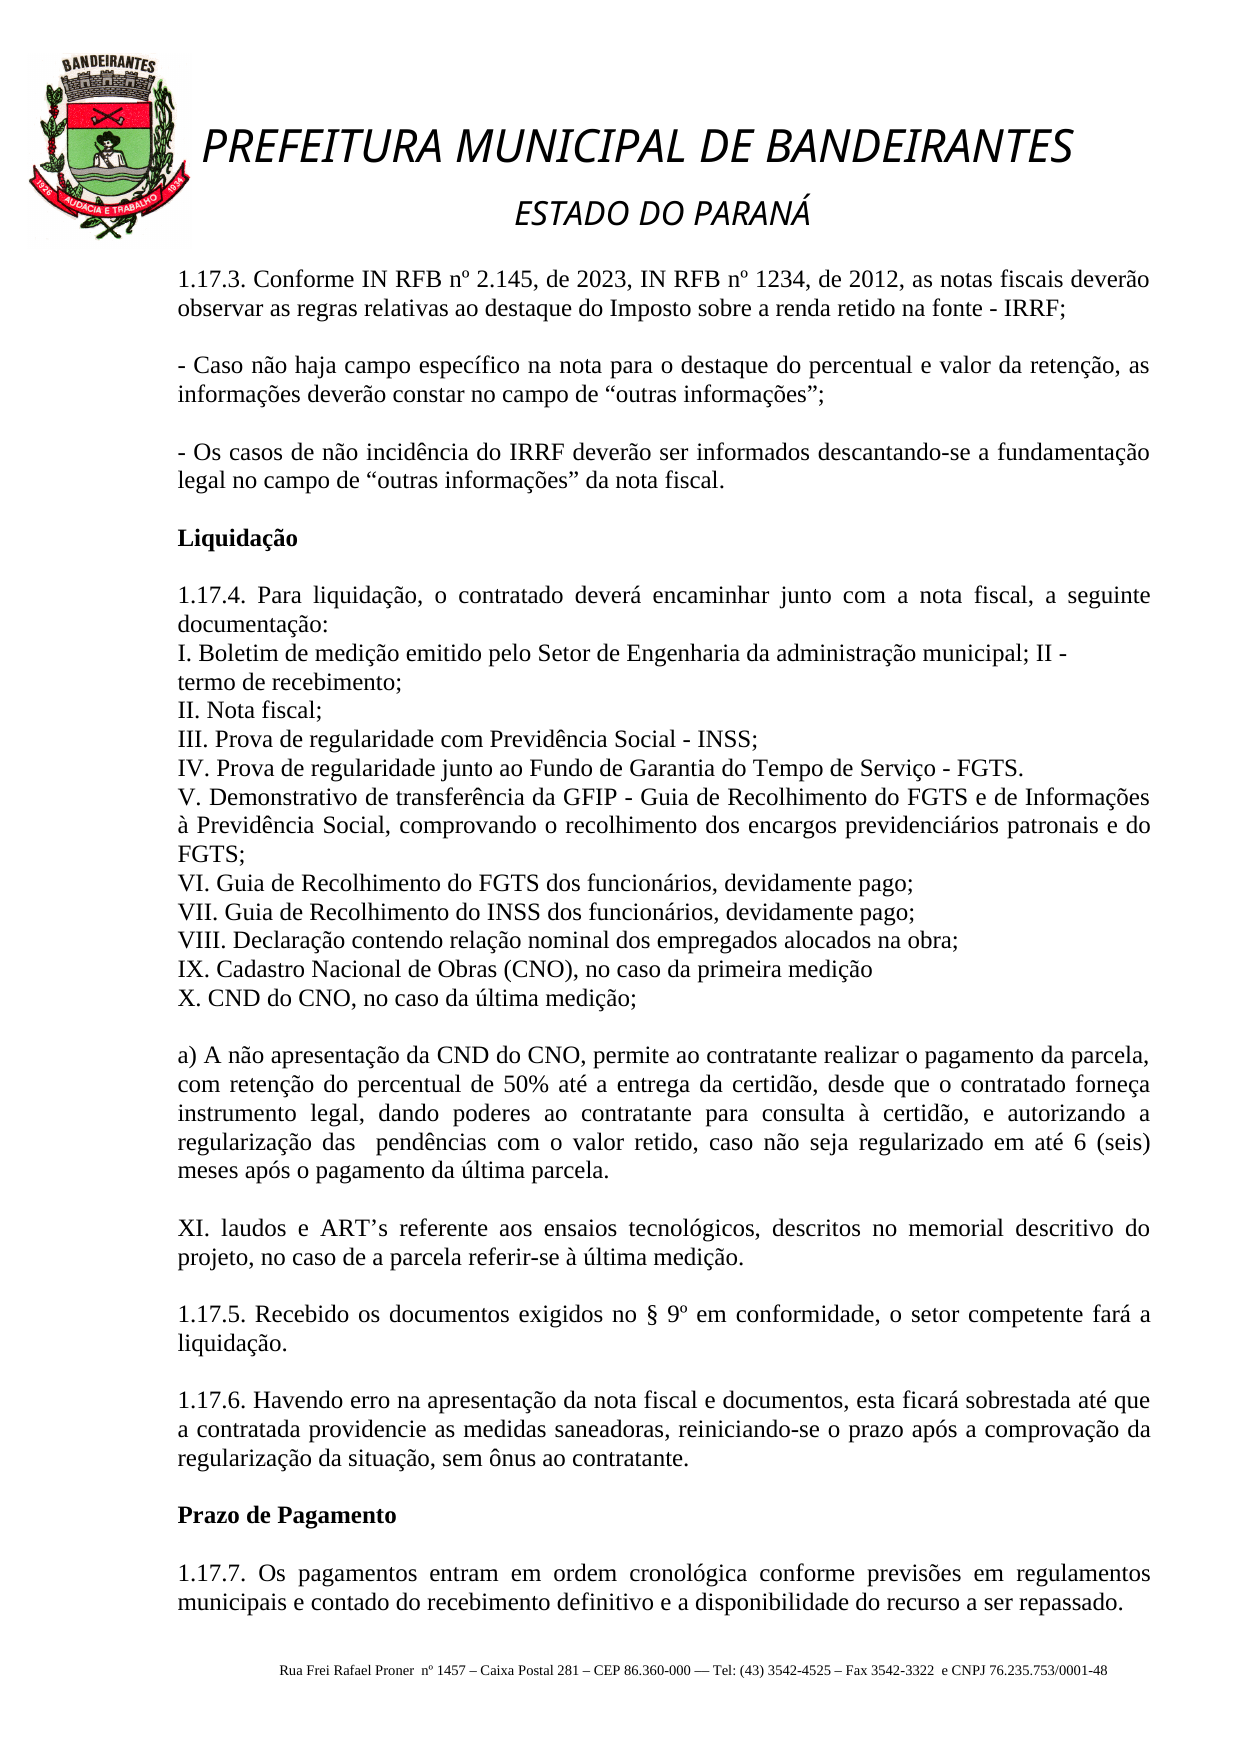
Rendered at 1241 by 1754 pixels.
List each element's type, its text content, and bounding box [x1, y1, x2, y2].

text VI. Guia de Recolhimento do FGTS dos funcionários, devidamente pago; [177, 868, 1152, 897]
text Liquidação [177, 523, 1152, 552]
text a) A não apresentação da CND do CNO, permite ao contratante realizar o pagamento da parcela, com retenção do percentual de 50% até a entrega da certidão, desde que o contratado forneça instrumento legal, dando poderes ao contratante para consulta à certidão, e autorizando a regularização das pendências com o valor retido, caso não seja regularizado em até 6 (seis) meses após o pagamento da última parcela. [177, 1040, 1152, 1184]
text 1.17.6. Havendo erro na apresentação da nota fiscal e documentos, esta ficará sobrestada até que a contratada providencie as medidas saneadoras, reiniciando-se o prazo após a comprovação da regularização da situação, sem ônus ao contratante. [177, 1385, 1152, 1472]
text - Os casos de não incidência do IRRF deverão ser informados descantando-se a fundamentação legal no campo de “outras informações” da nota fiscal. [177, 437, 1152, 494]
text I. Boletim de medição emitido pelo Setor de Engenharia da administração municipal; II - [177, 638, 1152, 667]
text VIII. Declaração contendo relação nominal dos empregados alocados na obra; [177, 925, 1152, 954]
text 1.17.3. Conforme IN RFB nº 2.145, de 2023, IN RFB nº 1234, de 2012, as notas fiscais deverão observar as regras relativas ao destaque do Imposto sobre a renda retido na fonte - IRRF; [177, 264, 1152, 322]
text VII. Guia de Recolhimento do INSS dos funcionários, devidamente pago; [177, 897, 1152, 925]
text II. Nota fiscal; [177, 695, 1152, 724]
text IV. Prova de regularidade junto ao Fundo de Garantia do Tempo de Serviço - FGTS. [177, 753, 1152, 782]
picture [27, 53, 192, 249]
text X. CND do CNO, no caso da última medição; [177, 983, 1152, 1012]
text III. Prova de regularidade com Previdência Social - INSS; [177, 724, 1152, 753]
text 1.17.5. Recebido os documentos exigidos no § 9º em conformidade, o setor competente fará a liquidação. [177, 1299, 1152, 1357]
text - Caso não haja campo específico na nota para o destaque do percentual e valor da retenção, as informações deverão constar no campo de “outras informações”; [177, 350, 1152, 408]
text XI. laudos e ART’s referente aos ensaios tecnológicos, descritos no memorial descritivo do projeto, no caso de a parcela referir-se à última medição. [177, 1213, 1152, 1270]
text 1.17.7. Os pagamentos entram em ordem cronológica conforme previsões em regulamentos municipais e contado do recebimento definitivo e a disponibilidade do recurso a ser repassado. [177, 1558, 1152, 1615]
text Prazo de Pagamento [177, 1500, 1152, 1529]
text V. Demonstrativo de transferência da GFIP - Guia de Recolhimento do FGTS e de Informações à Previdência Social, comprovando o recolhimento dos encargos previdenciários patronais e do FGTS; [177, 782, 1152, 868]
text termo de recebimento; [177, 667, 1152, 695]
text IX. Cadastro Nacional de Obras (CNO), no caso da primeira medição [177, 954, 1152, 983]
text 1.17.4. Para liquidação, o contratado deverá encaminhar junto com a nota fiscal, a seguinte documentação: [177, 580, 1152, 638]
